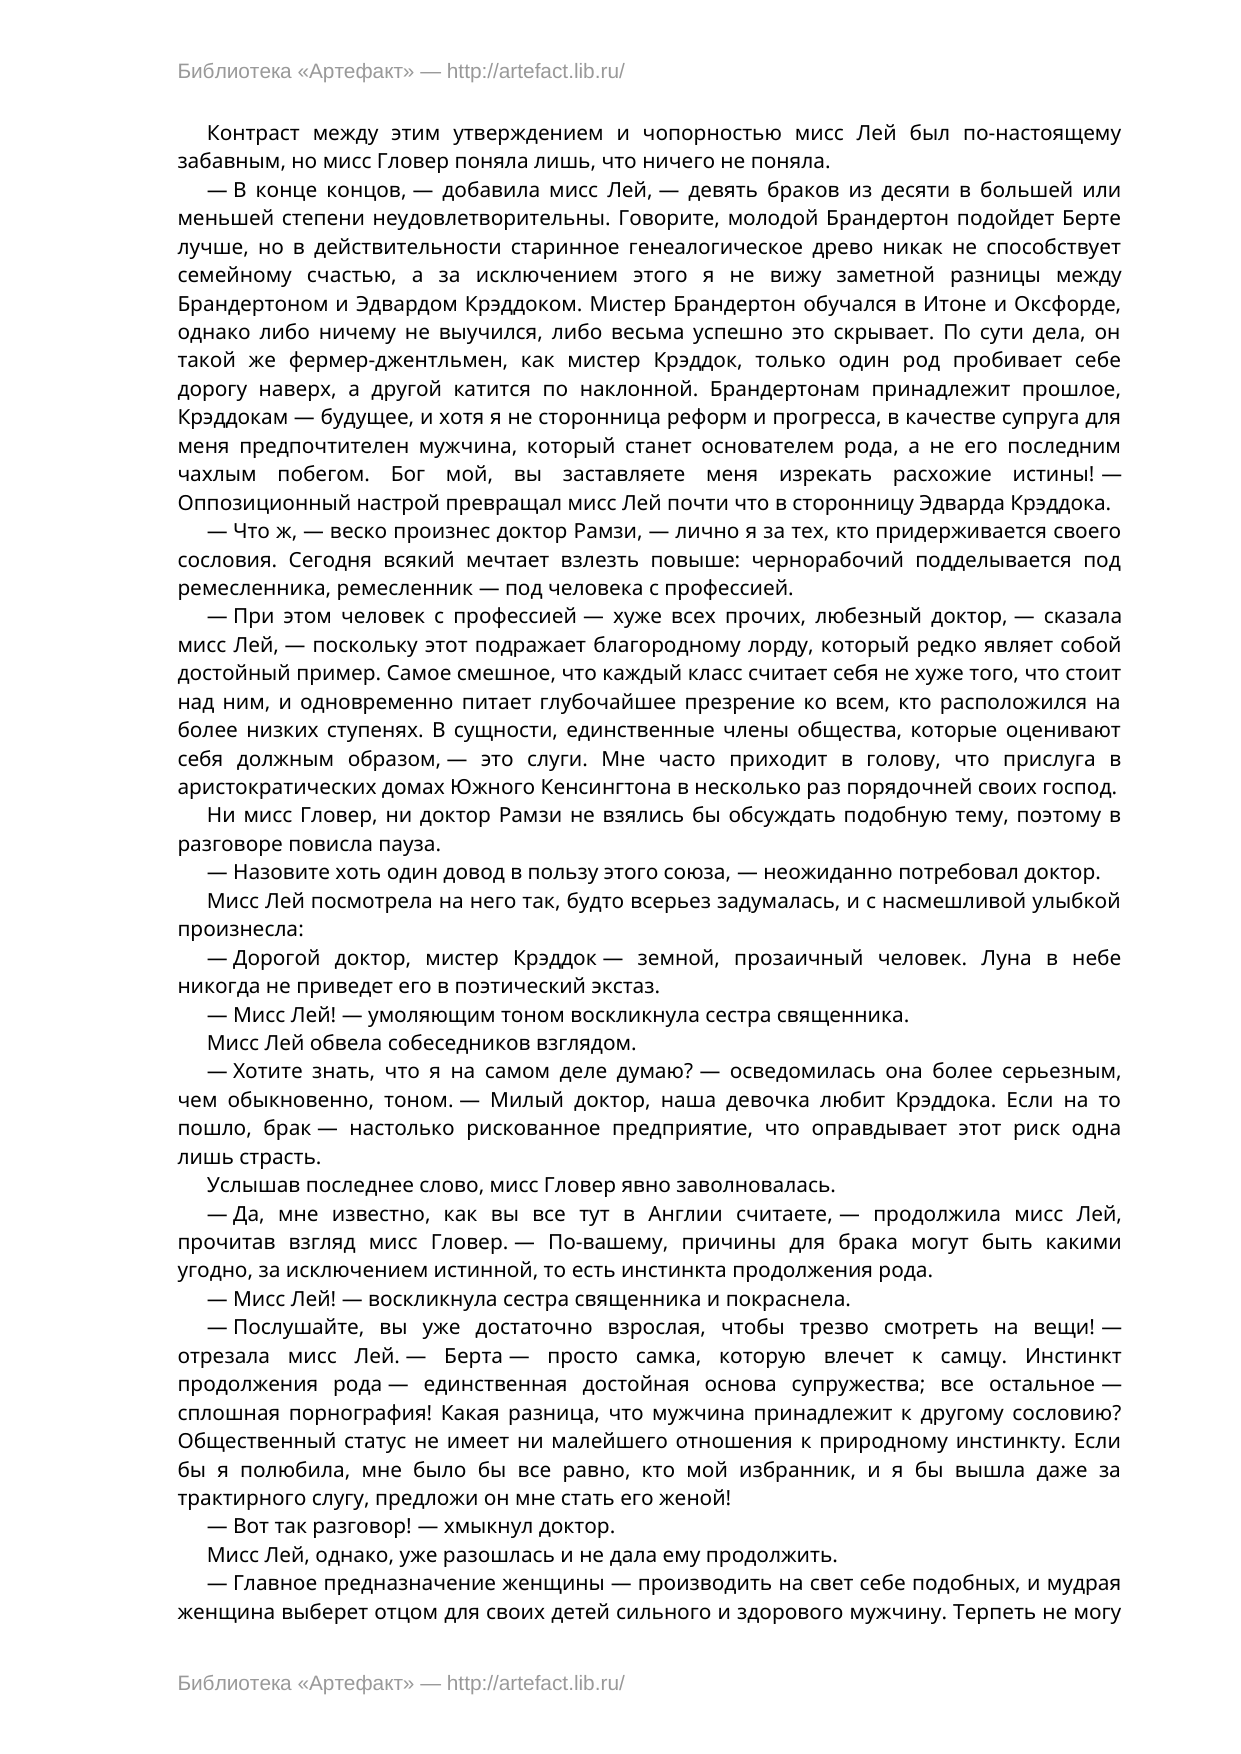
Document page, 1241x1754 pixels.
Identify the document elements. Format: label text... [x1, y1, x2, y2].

text Мисс Лей обвела собеседников взглядом. [177, 1028, 1122, 1057]
text — В конце концов, — добавила мисс Лей, — девять браков из десяти в большей или меньшей степени неудовлетворительны. Говорите, молодой Брандертон подойдет Берте лучше, но в действительности старинное генеалогическое древо никак не способствует семейному счастью, а за исключением этого я не вижу заметной разницы между Брандертоном и Эдвардом Крэддоком. Мистер Брандертон обучался в Итоне и Оксфорде, однако либо ничему не выучился, либо весьма успешно это скрывает. По сути дела, он такой же фермер-джентльмен, как мистер Крэддок, только один род пробивает себе дорогу наверх, а другой катится по наклонной. Брандертонам принадлежит прошлое, Крэддокам — будущее, и хотя я не сторонница реформ и прогресса, в качестве супруга для меня предпочтителен мужчина, который станет основателем рода, а не его последним чахлым побегом. Бог мой, вы заставляете меня изрекать расхожие истины! — Оппозиционный настрой превращал мисс Лей почти что в сторонницу Эдварда Крэддока. [177, 175, 1122, 516]
text — Вот так разговор! — хмыкнул доктор. [177, 1512, 1122, 1540]
text Мисс Лей посмотрела на него так, будто всерьез задумалась, и с насмешливой улыбкой произнесла: [177, 886, 1122, 943]
text — Да, мне известно, как вы все тут в Англии считаете, — продолжила мисс Лей, прочитав взгляд мисс Гловер. — По-вашему, причины для брака могут быть какими угодно, за исключением истинной, то есть инстинкта продолжения рода. [177, 1199, 1122, 1284]
text Услышав последнее слово, мисс Гловер явно заволновалась. [177, 1170, 1122, 1199]
text — Назовите хоть один довод в пользу этого союза, — неожиданно потребовал доктор. [177, 857, 1122, 886]
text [177, 1568, 1122, 1625]
text — Дорогой доктор, мистер Крэддок — земной, прозаичный человек. Луна в небе никогда не приведет его в поэтический экстаз. [177, 943, 1122, 1000]
text — Мисс Лей! — умоляющим тоном воскликнула сестра священника. [177, 1000, 1122, 1028]
text — Послушайте, вы уже достаточно взрослая, чтобы трезво смотреть на вещи! — отрезала мисс Лей. — Берта — просто самка, которую влечет к самцу. Инстинкт продолжения рода — единственная достойная основа супружества; все остальное — сплошная порнография! Какая разница, что мужчина принадлежит к другому сословию? Общественный статус не имеет ни малейшего отношения к природному инстинкту. Если бы я полюбила, мне было бы все равно, кто мой избранник, и я бы вышла даже за трактирного слугу, предложи он мне стать его женой! [177, 1312, 1122, 1512]
text Мисс Лей, однако, уже разошлась и не дала ему продолжить. [177, 1540, 1122, 1568]
text Ни мисс Гловер, ни доктор Рамзи не взялись бы обсуждать подобную тему, поэтому в разговоре повисла пауза. [177, 801, 1122, 857]
text — Хотите знать, что я на самом деле думаю? — осведомилась она более серьезным, чем обыкновенно, тоном. — Милый доктор, наша девочка любит Крэддока. Если на то пошло, брак — настолько рискованное предприятие, что оправдывает этот риск одна лишь страсть. [177, 1057, 1122, 1170]
text Контраст между этим утверждением и чопорностью мисс Лей был по-настоящему забавным, но мисс Гловер поняла лишь, что ничего не поняла. [177, 118, 1122, 175]
text — Мисс Лей! — воскликнула сестра священника и покраснела. [177, 1284, 1122, 1312]
text — При этом человек с профессией — хуже всех прочих, любезный доктор, — сказала мисс Лей, — поскольку этот подражает благородному лорду, который редко являет собой достойный пример. Самое смешное, что каждый класс считает себя не хуже того, что стоит над ним, и одновременно питает глубочайшее презрение ко всем, кто расположился на более низких ступенях. В сущности, единственные члены общества, которые оценивают себя должным образом, — это слуги. Мне часто приходит в голову, что прислуга в аристократических домах Южного Кенсингтона в несколько раз порядочней своих господ. [177, 602, 1122, 801]
text — Что ж, — веско произнес доктор Рамзи, — лично я за тех, кто придерживается своего сословия. Сегодня всякий мечтает взлезть повыше: чернорабочий подделывается под ремесленника, ремесленник — под человека с профессией. [177, 516, 1122, 602]
